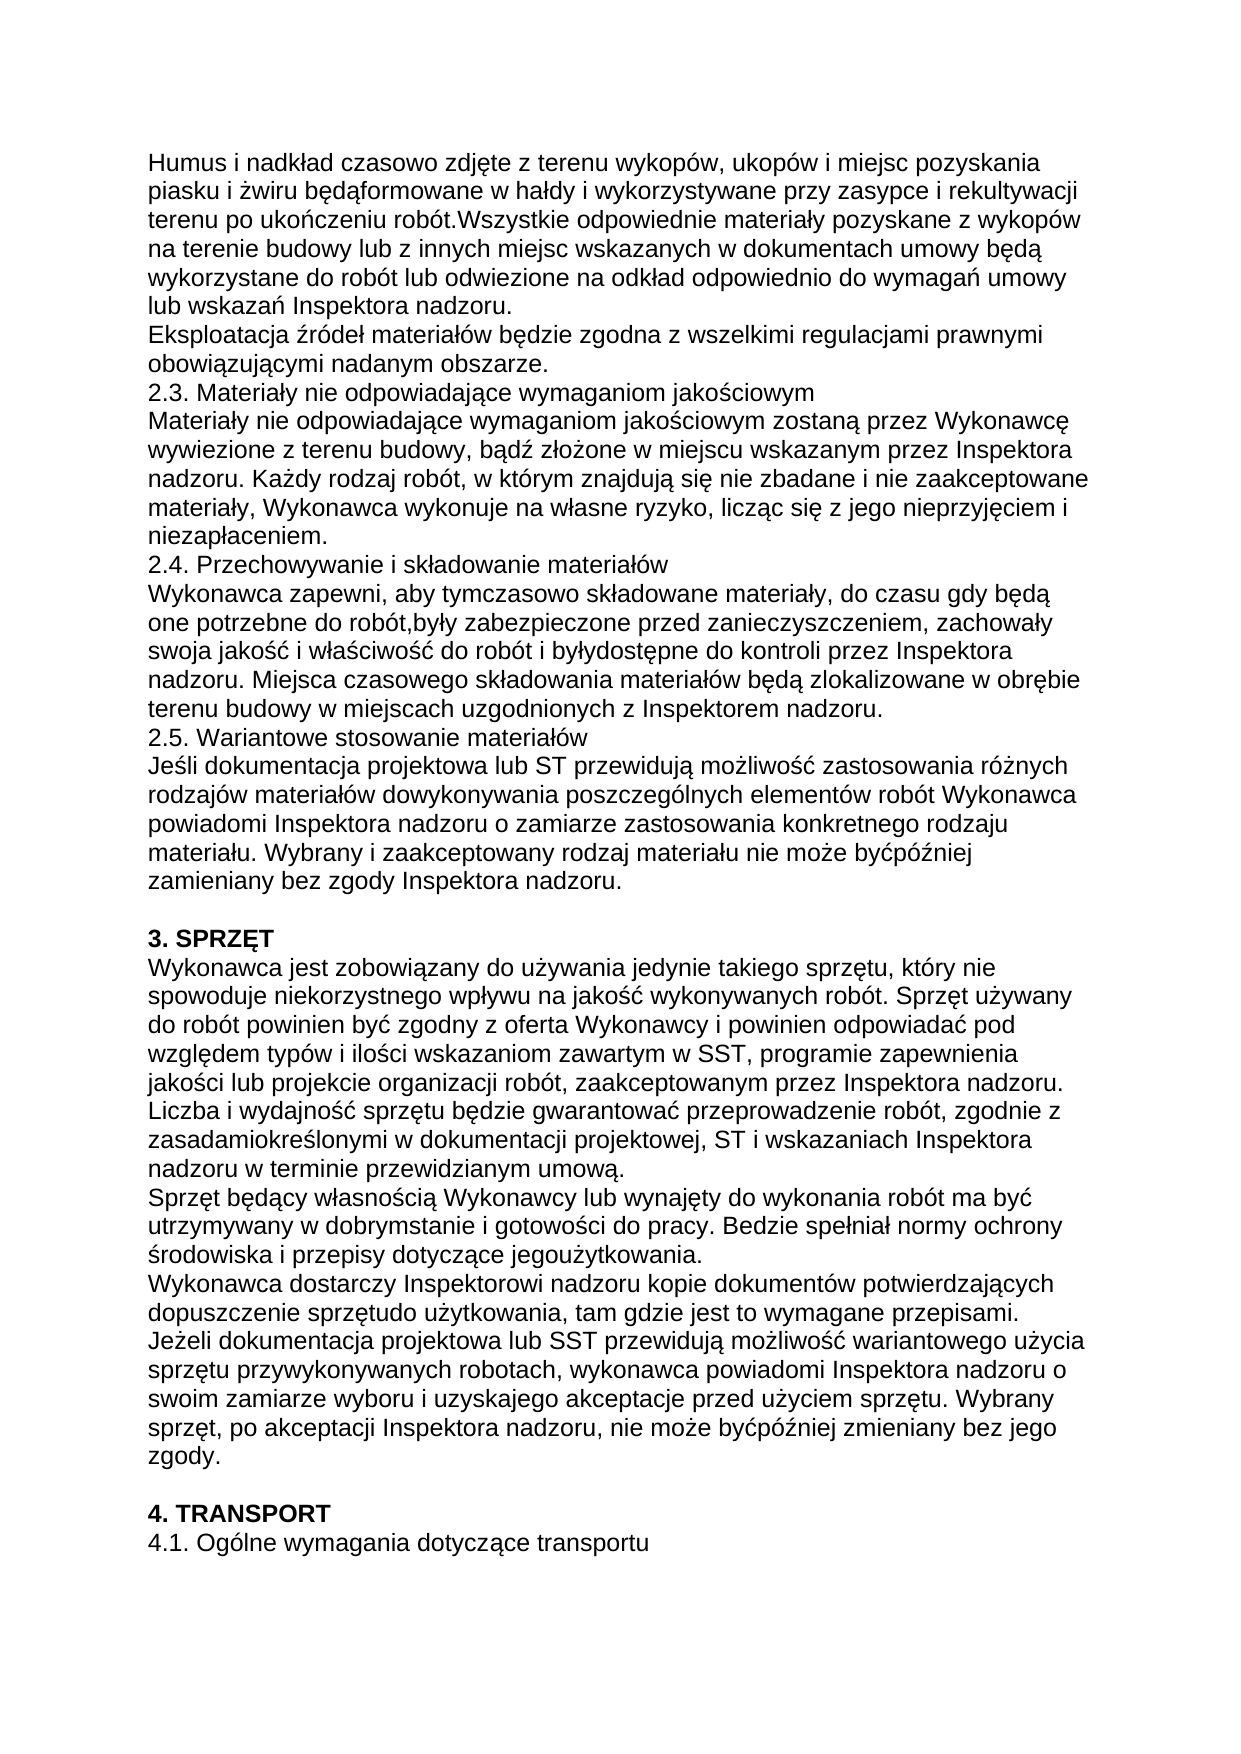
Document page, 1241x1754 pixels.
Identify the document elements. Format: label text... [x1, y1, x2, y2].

text Sprzęt będący własnością Wykonawcy lub wynajęty do wykonania robót ma być utrzymywany w dobrymstanie i gotowości do pracy. Bedzie spełniał normy ochrony środowiska i przepisy dotyczące jegoużytkowania. [148, 1183, 1093, 1269]
text Humus i nadkład czasowo zdjęte z terenu wykopów, ukopów i miejsc pozyskania piasku i żwiru będąformowane w hałdy i wykorzystywane przy zasypce i rekultywacji terenu po ukończeniu robót.Wszystkie odpowiednie materiały pozyskane z wykopów na terenie budowy lub z innych miejsc wskazanych w dokumentach umowy będą wykorzystane do robót lub odwiezione na odkład odpowiednio do wymagań umowy lub wskazań Inspektora nadzoru. [148, 148, 1093, 320]
text Wykonawca dostarczy Inspektorowi nadzoru kopie dokumentów potwierdzających dopuszczenie sprzętudo użytkowania, tam gdzie jest to wymagane przepisami. [148, 1269, 1093, 1326]
text 2.4. Przechowywanie i składowanie materiałów [148, 550, 1093, 579]
text Materiały nie odpowiadające wymaganiom jakościowym zostaną przez Wykonawcę wywiezione z terenu budowy, bądź złożone w miejscu wskazanym przez Inspektora nadzoru. Każdy rodzaj robót, w którym znajdują się nie zbadane i nie zaakceptowane materiały, Wykonawca wykonuje na własne ryzyko, licząc się z jego nieprzyjęciem i niezapłaceniem. [148, 406, 1093, 550]
text Jeśli dokumentacja projektowa lub ST przewidują możliwość zastosowania różnych rodzajów materiałów dowykonywania poszczególnych elementów robót Wykonawca powiadomi Inspektora nadzoru o zamiarze zastosowania konkretnego rodzaju materiału. Wybrany i zaakceptowany rodzaj materiału nie może byćpóźniej zamieniany bez zgody Inspektora nadzoru. [148, 751, 1093, 895]
text Jeżeli dokumentacja projektowa lub SST przewidują możliwość wariantowego użycia sprzętu przywykonywanych robotach, wykonawca powiadomi Inspektora nadzoru o swoim zamiarze wyboru i uzyskajego akceptacje przed użyciem sprzętu. Wybrany sprzęt, po akceptacji Inspektora nadzoru, nie może byćpóźniej zmieniany bez jego zgody. [148, 1326, 1093, 1470]
text 4.1. Ogólne wymagania dotyczące transportu [148, 1528, 1093, 1556]
text 3. SPRZĘT [148, 924, 1093, 953]
text 2.3. Materiały nie odpowiadające wymaganiom jakościowym [148, 378, 1093, 406]
text Eksploatacja źródeł materiałów będzie zgodna z wszelkimi regulacjami prawnymi obowiązującymi nadanym obszarze. [148, 320, 1093, 378]
text Wykonawca zapewni, aby tymczasowo składowane materiały, do czasu gdy będą one potrzebne do robót,były zabezpieczone przed zanieczyszczeniem, zachowały swoja jakość i właściwość do robót i byłydostępne do kontroli przez Inspektora nadzoru. Miejsca czasowego składowania materiałów będą zlokalizowane w obrębie terenu budowy w miejscach uzgodnionych z Inspektorem nadzoru. [148, 579, 1093, 723]
text Liczba i wydajność sprzętu będzie gwarantować przeprowadzenie robót, zgodnie z zasadamiokreślonymi w dokumentacji projektowej, ST i wskazaniach Inspektora nadzoru w terminie przewidzianym umową. [148, 1096, 1093, 1183]
text 2.5. Wariantowe stosowanie materiałów [148, 723, 1093, 751]
text Wykonawca jest zobowiązany do używania jedynie takiego sprzętu, który nie spowoduje niekorzystnego wpływu na jakość wykonywanych robót. Sprzęt używany do robót powinien być zgodny z oferta Wykonawcy i powinien odpowiadać pod względem typów i ilości wskazaniom zawartym w SST, programie zapewnienia jakości lub projekcie organizacji robót, zaakceptowanym przez Inspektora nadzoru. [148, 953, 1093, 1096]
text 4. TRANSPORT [148, 1499, 1093, 1528]
